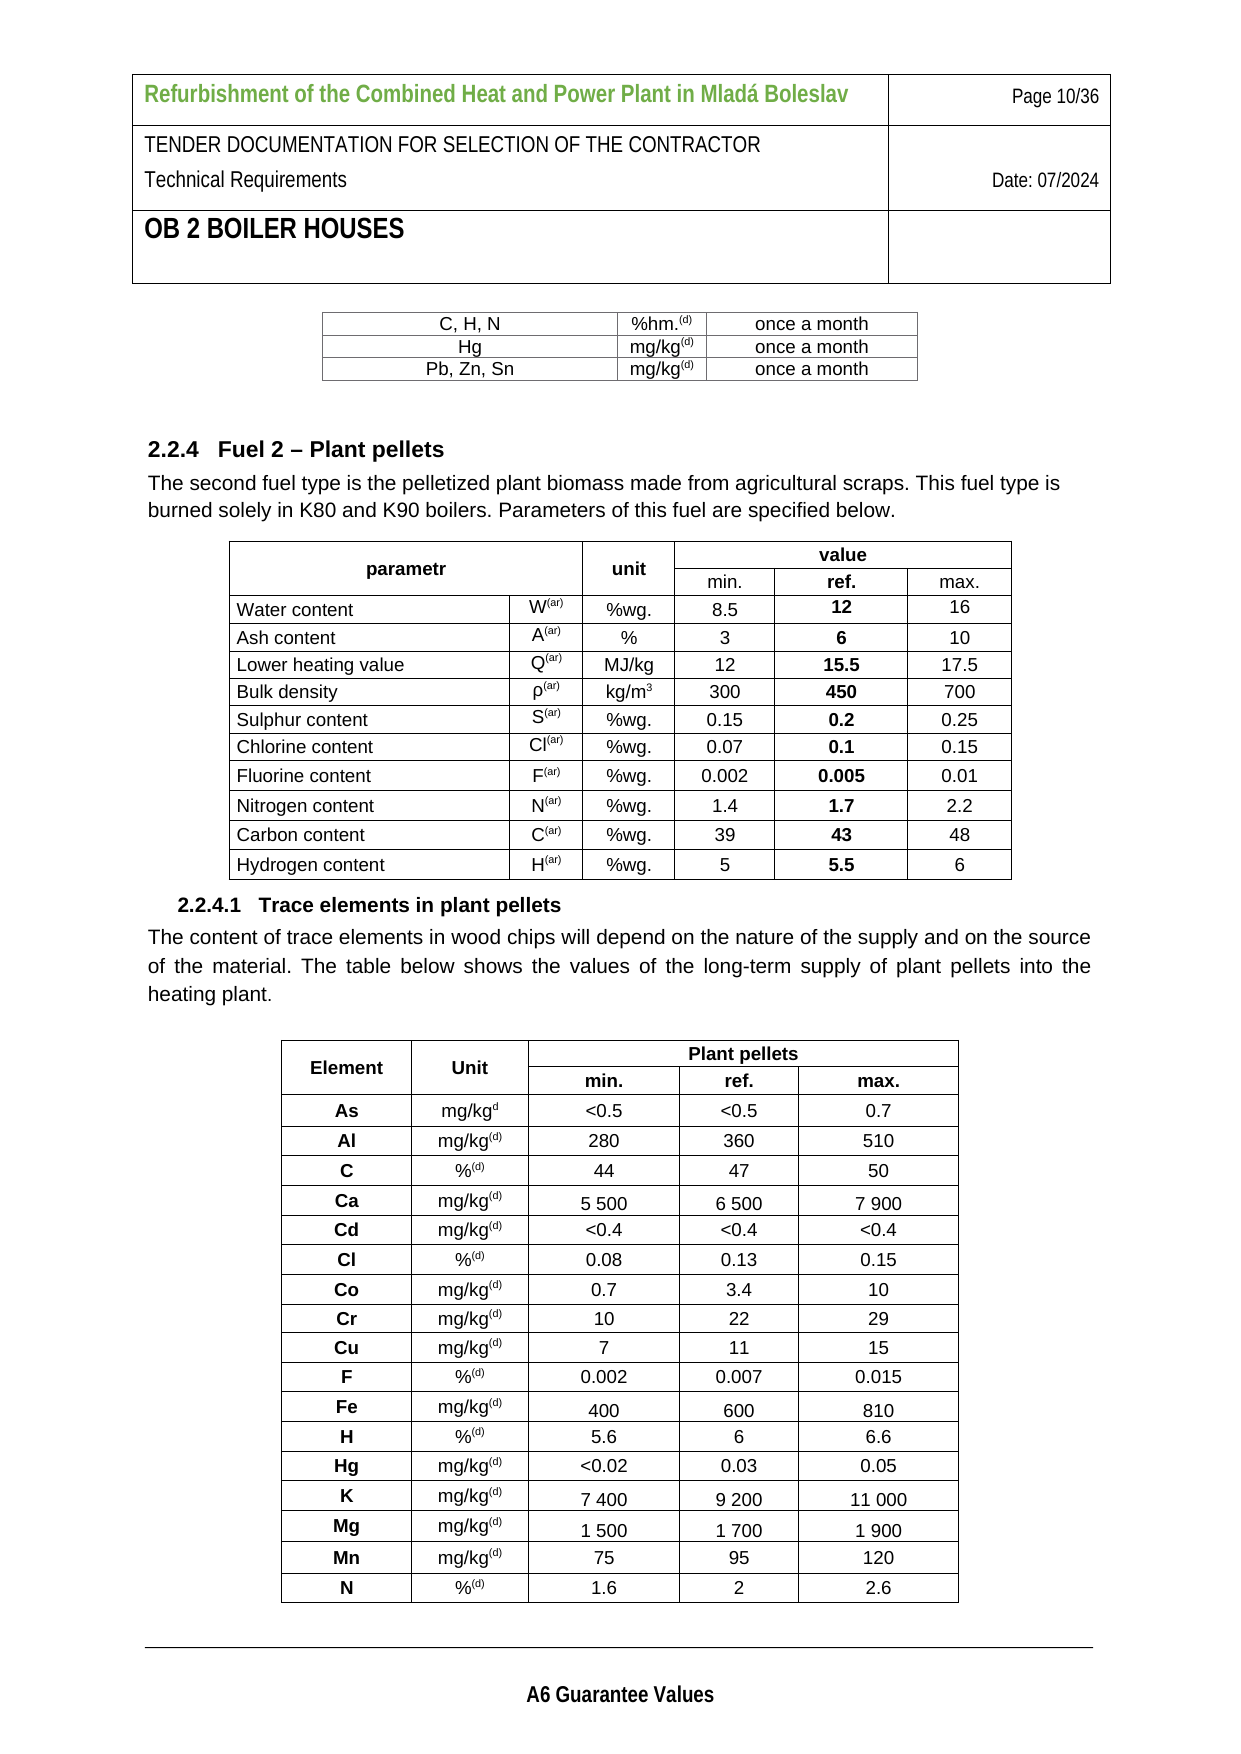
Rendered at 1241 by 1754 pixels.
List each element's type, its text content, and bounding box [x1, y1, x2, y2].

table_cell Water content [230, 596, 509, 623]
table_cell 0.07 [675, 734, 774, 760]
table_cell 0.08 [529, 1245, 679, 1274]
table_cell H [282, 1422, 411, 1451]
table_cell 6 500 [680, 1186, 798, 1215]
table_cell Pb, Zn, Sn [323, 358, 617, 380]
table_cell mg/kg(d) [412, 1542, 528, 1572]
text Trace elements in plant pellets [177, 892, 1093, 916]
table_cell mg/kg(d) [412, 1452, 528, 1480]
table_cell 5.6 [529, 1422, 679, 1451]
table_header parametr [230, 542, 582, 595]
table_cell 22 [680, 1305, 798, 1332]
table_cell Cd [282, 1216, 411, 1244]
table_cell 7 900 [799, 1186, 958, 1215]
table_cell Lower heating value [230, 652, 509, 678]
table_cell %(d) [412, 1156, 528, 1185]
table_cell 0.15 [908, 734, 1011, 760]
text The second fuel type is the pelletized plant biomass made from agricultural scraps. This fuel type is burned solely in K80 and K90 boilers. Parameters of this fuel are specified below. [148, 471, 1093, 521]
table_cell %wg. [583, 791, 674, 819]
table_cell %wg. [583, 734, 674, 760]
table_header Element [282, 1041, 411, 1094]
table_cell 29 [799, 1305, 958, 1332]
table_cell Sulphur content [230, 706, 509, 733]
table_cell ρ(ar) [510, 679, 582, 705]
table_cell 0.1 [775, 734, 907, 760]
table_cell <0.5 [529, 1095, 679, 1126]
table_cell 0.005 [775, 761, 907, 790]
table_cell F(ar) [510, 761, 582, 790]
table_cell 360 [680, 1127, 798, 1155]
table_cell 17.5 [908, 652, 1011, 678]
table_cell 0.15 [675, 706, 774, 733]
table_cell Bulk density [230, 679, 509, 705]
table_cell max. [908, 569, 1011, 595]
table_cell 600 [680, 1392, 798, 1421]
table_cell Fe [282, 1392, 411, 1421]
table_cell 400 [529, 1392, 679, 1421]
table_cell A(ar) [510, 624, 582, 651]
table_cell mg/kg(d) [412, 1333, 528, 1362]
table_cell Ca [282, 1186, 411, 1215]
table_cell 0.15 [799, 1245, 958, 1274]
table_cell 0.05 [799, 1452, 958, 1480]
table_cell 75 [529, 1542, 679, 1572]
table_cell 6 [775, 624, 907, 651]
table_cell 48 [908, 821, 1011, 849]
table_cell Q(ar) [510, 652, 582, 678]
table_cell 450 [775, 679, 907, 705]
table_cell 1.7 [775, 791, 907, 819]
table_cell mg/kg(d) [412, 1186, 528, 1215]
table_cell 5.5 [775, 850, 907, 879]
table_cell 50 [799, 1156, 958, 1185]
table_cell min. [529, 1067, 679, 1094]
table_cell 3 [675, 624, 774, 651]
table_cell 0.002 [675, 761, 774, 790]
table_cell 0.01 [908, 761, 1011, 790]
table_cell 1 500 [529, 1511, 679, 1541]
table_cell C [282, 1156, 411, 1185]
table_cell <0.4 [680, 1216, 798, 1244]
table_cell %wg. [583, 850, 674, 879]
table_cell Hg [282, 1452, 411, 1480]
table_cell 0.7 [529, 1275, 679, 1304]
table_cell 95 [680, 1542, 798, 1572]
table_cell 44 [529, 1156, 679, 1185]
table_cell Cl [282, 1245, 411, 1274]
table_cell 810 [799, 1392, 958, 1421]
table_cell Chlorine content [230, 734, 509, 760]
table_cell mg/kg(d) [618, 358, 706, 380]
table_cell 0.25 [908, 706, 1011, 733]
table_header unit [583, 542, 674, 595]
table_cell 510 [799, 1127, 958, 1155]
text Fuel 2 – Plant pellets [148, 436, 1093, 463]
table_cell 0.2 [775, 706, 907, 733]
table_cell 0.007 [680, 1363, 798, 1391]
table_cell 12 [775, 596, 907, 623]
table_cell H(ar) [510, 850, 582, 879]
table_cell 11 [680, 1333, 798, 1362]
table_cell Carbon content [230, 821, 509, 849]
table_cell mg/kgd [412, 1095, 528, 1126]
table_cell S(ar) [510, 706, 582, 733]
table_cell 7 400 [529, 1481, 679, 1510]
table_cell K [282, 1481, 411, 1510]
table_cell Mg [282, 1511, 411, 1541]
table_cell Hg [323, 336, 617, 357]
table_cell ref. [680, 1067, 798, 1094]
table_cell Co [282, 1275, 411, 1304]
table_cell 5 [675, 850, 774, 879]
table_cell <0.02 [529, 1452, 679, 1480]
table_cell 0.03 [680, 1452, 798, 1480]
table_header Plant pellets [529, 1041, 958, 1066]
table_cell %(d) [412, 1574, 528, 1602]
table_cell W(ar) [510, 596, 582, 623]
table_cell 1 700 [680, 1511, 798, 1541]
table_cell 280 [529, 1127, 679, 1155]
table_cell 10 [799, 1275, 958, 1304]
table_header value [675, 542, 1011, 568]
table_cell 0.002 [529, 1363, 679, 1391]
table_cell Hydrogen content [230, 850, 509, 879]
table_cell N [282, 1574, 411, 1602]
table_cell mg/kg(d) [412, 1511, 528, 1541]
table_cell 3.4 [680, 1275, 798, 1304]
table_cell 16 [908, 596, 1011, 623]
table_cell kg/m3 [583, 679, 674, 705]
table_cell 6 [680, 1422, 798, 1451]
table_cell mg/kg(d) [412, 1216, 528, 1244]
table_cell 2.2 [908, 791, 1011, 819]
table_cell 2 [680, 1574, 798, 1602]
table_cell 47 [680, 1156, 798, 1185]
table_cell <0.4 [799, 1216, 958, 1244]
table_cell 1 900 [799, 1511, 958, 1541]
table_cell F [282, 1363, 411, 1391]
table_cell 120 [799, 1542, 958, 1572]
table_cell Al [282, 1127, 411, 1155]
table_cell %(d) [412, 1245, 528, 1274]
table_cell 10 [908, 624, 1011, 651]
table_cell mg/kg(d) [618, 336, 706, 357]
table_cell 1.6 [529, 1574, 679, 1602]
table_cell 2.6 [799, 1574, 958, 1602]
table_cell once a month [707, 336, 917, 357]
table_cell 7 [529, 1333, 679, 1362]
table_cell mg/kg(d) [412, 1275, 528, 1304]
table_cell mg/kg(d) [412, 1481, 528, 1510]
table_cell As [282, 1095, 411, 1126]
table_cell once a month [707, 358, 917, 380]
table_cell 0.7 [799, 1095, 958, 1126]
table_cell Cl(ar) [510, 734, 582, 760]
table_cell Cu [282, 1333, 411, 1362]
table_cell min. [675, 569, 774, 595]
table_cell 15 [799, 1333, 958, 1362]
table_cell once a month [707, 313, 917, 334]
table_header Unit [412, 1041, 528, 1094]
table_cell 8.5 [675, 596, 774, 623]
table_cell % [583, 624, 674, 651]
table_cell 0.13 [680, 1245, 798, 1274]
table_cell 0.015 [799, 1363, 958, 1391]
table_cell 6.6 [799, 1422, 958, 1451]
table_cell 12 [675, 652, 774, 678]
table_cell max. [799, 1067, 958, 1094]
table_cell 39 [675, 821, 774, 849]
table_cell 5 500 [529, 1186, 679, 1215]
table_cell %hm.(d) [618, 313, 706, 334]
table_cell 300 [675, 679, 774, 705]
table_cell <0.4 [529, 1216, 679, 1244]
table_cell 700 [908, 679, 1011, 705]
table_cell Cr [282, 1305, 411, 1332]
table_cell %wg. [583, 761, 674, 790]
table_cell %wg. [583, 821, 674, 849]
table_cell 15.5 [775, 652, 907, 678]
table_cell 9 200 [680, 1481, 798, 1510]
table_cell Mn [282, 1542, 411, 1572]
table_cell %wg. [583, 706, 674, 733]
table_cell mg/kg(d) [412, 1305, 528, 1332]
table_cell Ash content [230, 624, 509, 651]
table_cell N(ar) [510, 791, 582, 819]
table_cell Fluorine content [230, 761, 509, 790]
table_cell MJ/kg [583, 652, 674, 678]
table_cell %(d) [412, 1422, 528, 1451]
table_cell mg/kg(d) [412, 1392, 528, 1421]
table_cell C(ar) [510, 821, 582, 849]
table_cell <0.5 [680, 1095, 798, 1126]
table_cell 43 [775, 821, 907, 849]
text The content of trace elements in wood chips will depend on the nature of the supply and on the source of the material. The table below shows the values of the long-term supply of plant pellets into the heating plant. [148, 925, 1093, 1006]
table_cell Nitrogen content [230, 791, 509, 819]
table_cell mg/kg(d) [412, 1127, 528, 1155]
table_cell %(d) [412, 1363, 528, 1391]
table_cell 1.4 [675, 791, 774, 819]
table_cell C, H, N [323, 313, 617, 334]
table_cell 6 [908, 850, 1011, 879]
table_cell ref. [775, 569, 907, 595]
table_cell 11 000 [799, 1481, 958, 1510]
table_cell 10 [529, 1305, 679, 1332]
table_cell %wg. [583, 596, 674, 623]
